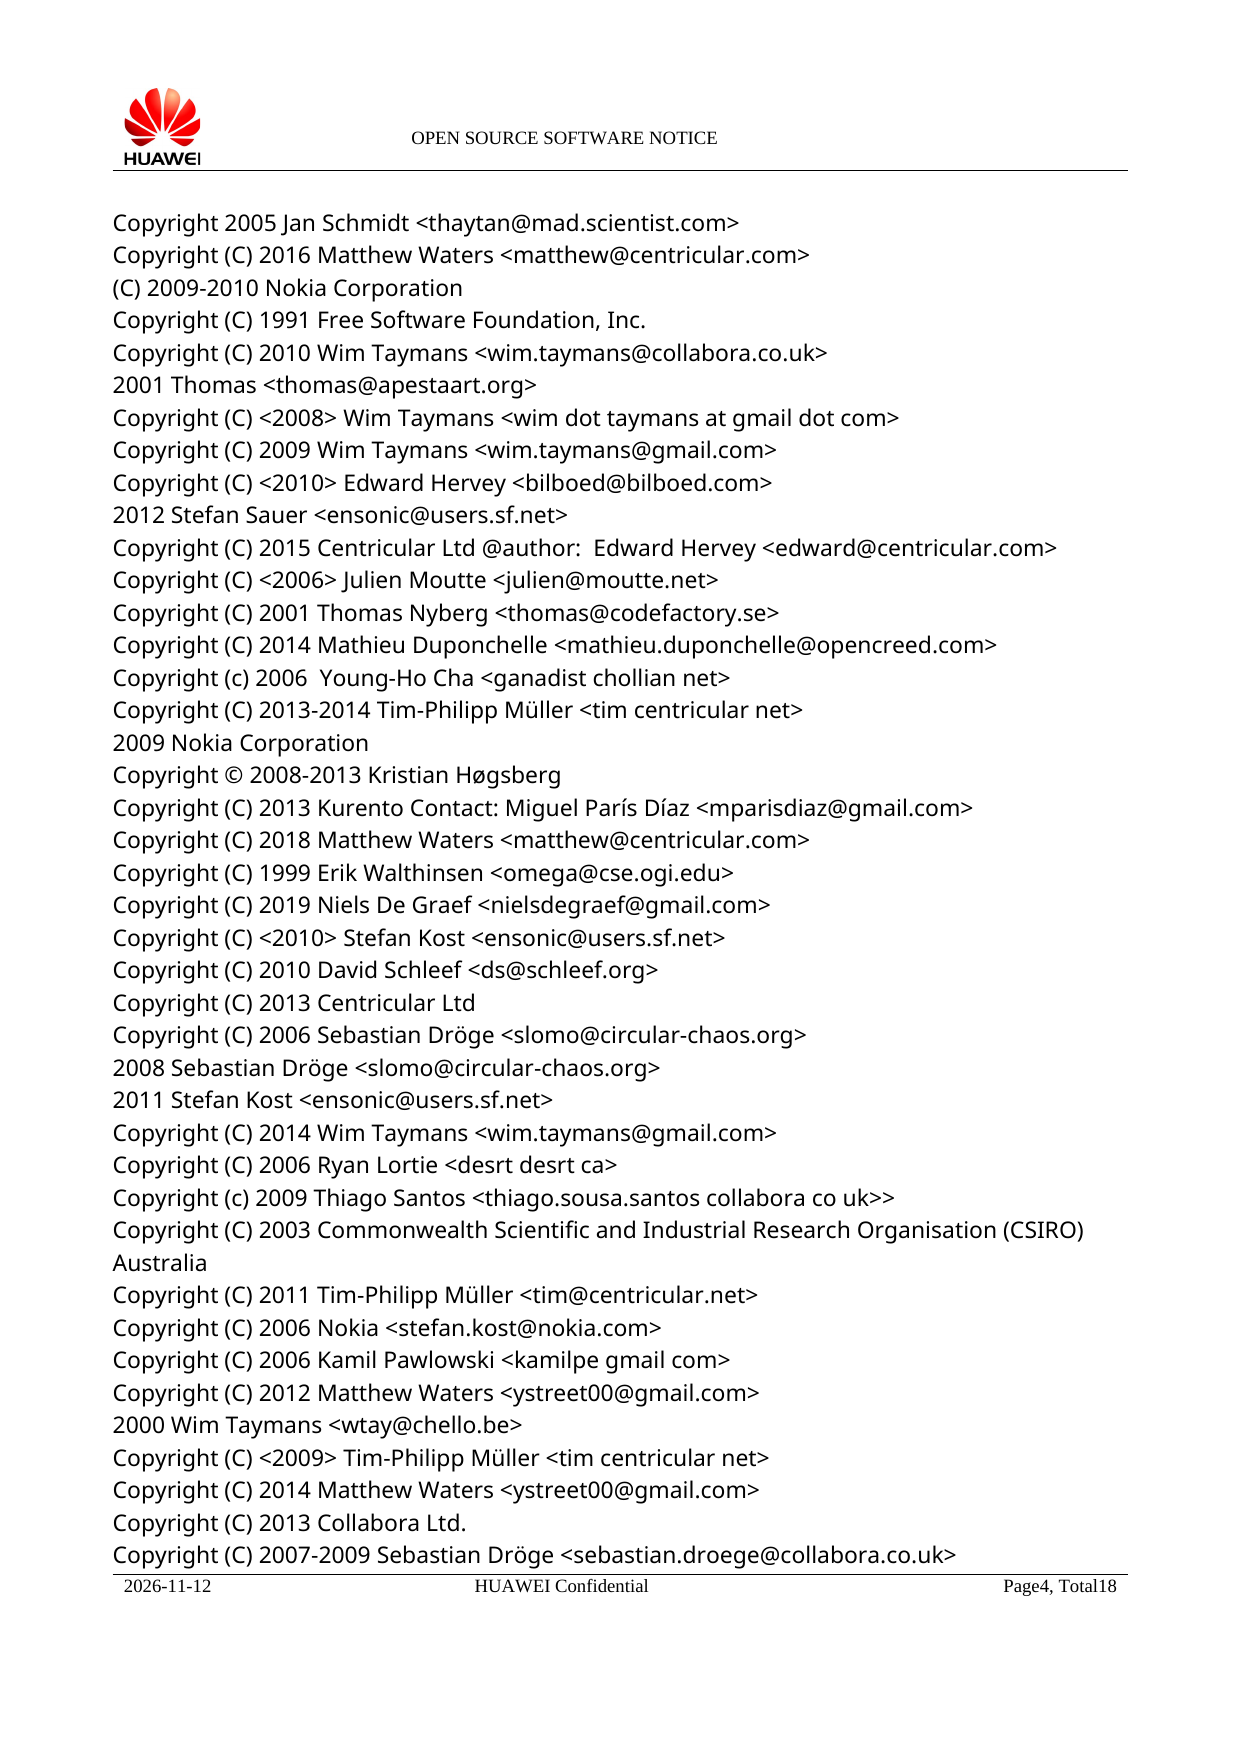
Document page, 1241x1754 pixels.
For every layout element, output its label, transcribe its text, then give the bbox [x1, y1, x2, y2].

picture [124, 88, 201, 165]
